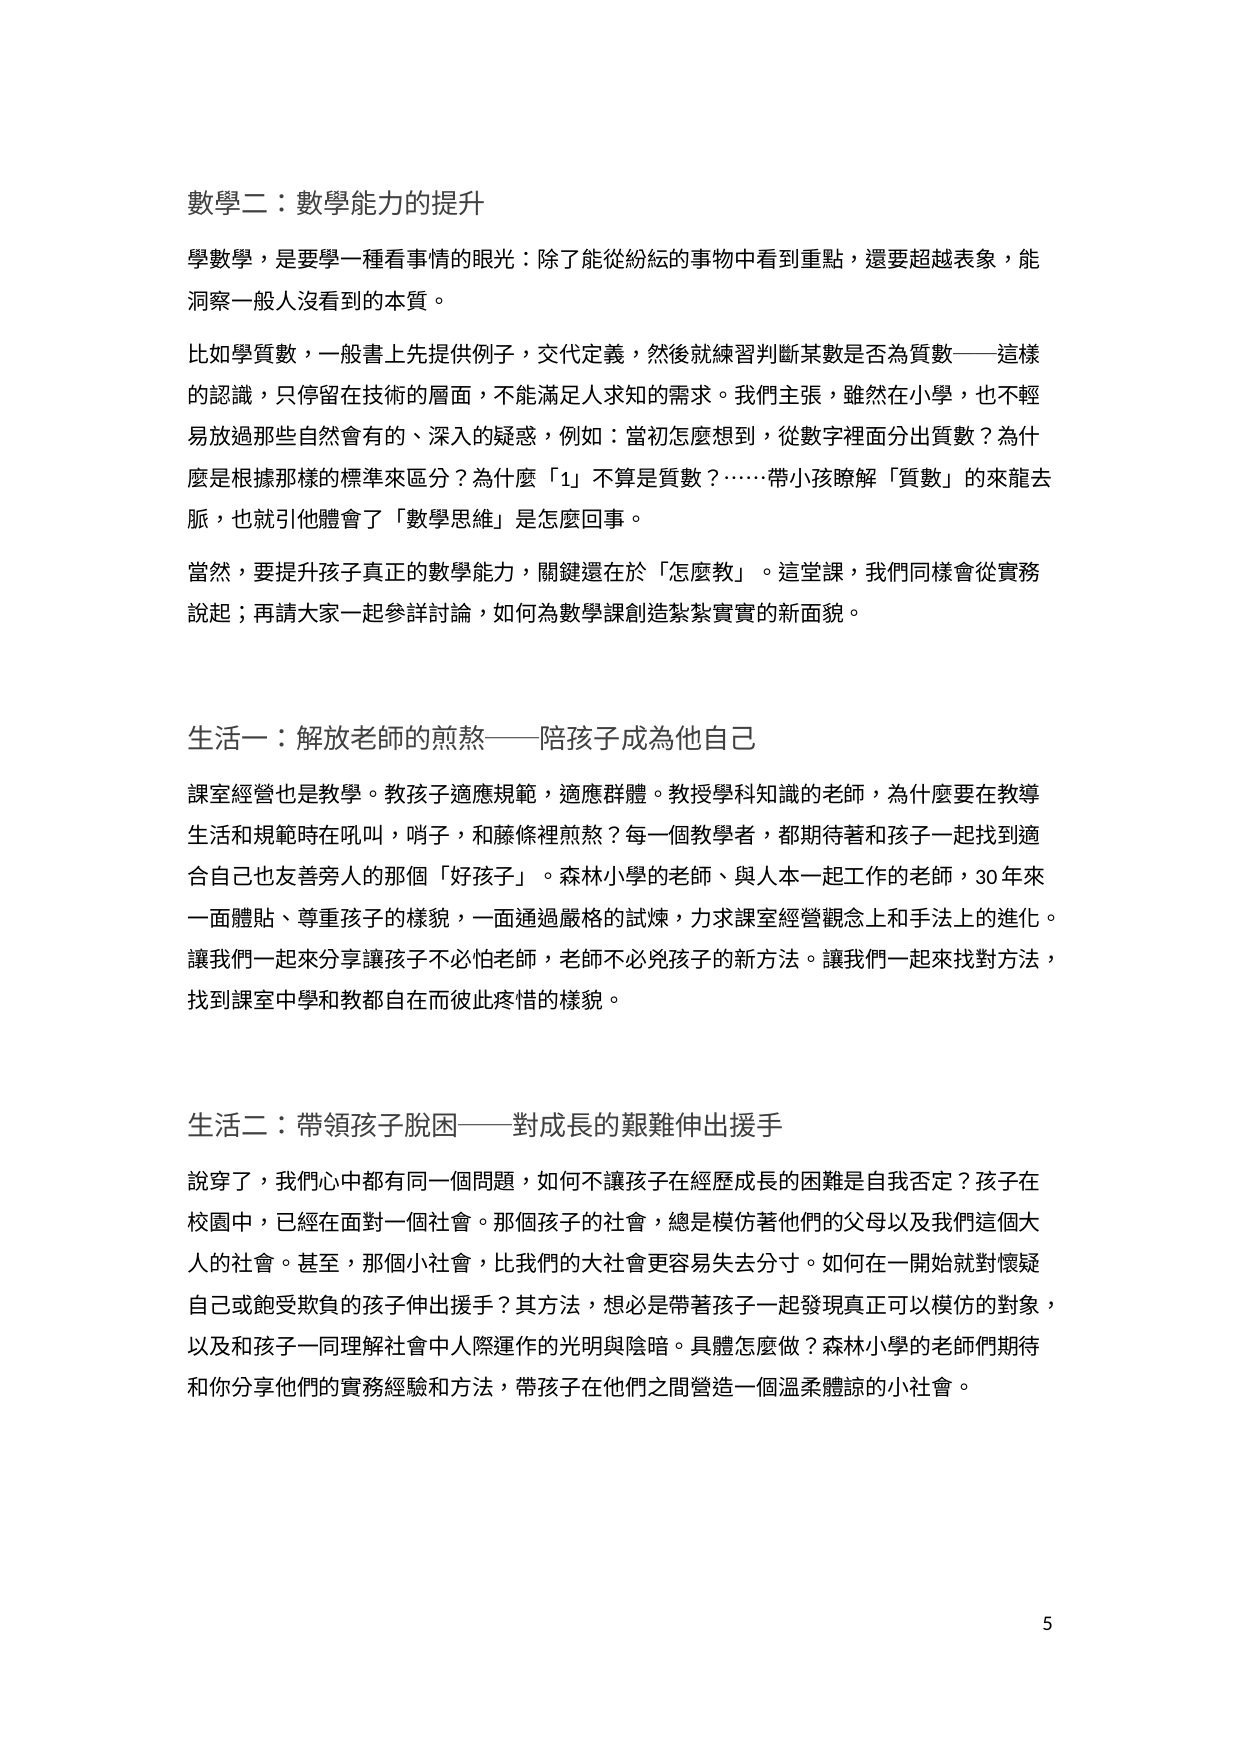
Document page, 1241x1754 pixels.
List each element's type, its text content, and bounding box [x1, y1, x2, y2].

subtitle 生活一：解放老師的煎熬──陪孩子成為他自己 [187, 699, 1053, 774]
text 說穿了，我們心中都有同一個問題，如何不讓孩子在經歷成長的困難是自我否定？孩子在校園中，已經在面對一個社會。那個孩子的社會，總是模仿著他們的父母以及我們這個大人的社會。甚至，那個小社會，比我們的大社會更容易失去分寸。如何在一開始就對懷疑自己或飽受欺負的孩子伸出援手？其方法，想必是帶著孩子一起發現真正可以模仿的對象，以及和孩子一同理解社會中人際運作的光明與陰暗。具體怎麼做？森林小學的老師們期待和你分享他們的實務經驗和方法，帶孩子在他們之間營造一個溫柔體諒的小社會。 [187, 1161, 1053, 1446]
subtitle 生活二：帶領孩子脫困──對成長的艱難伸出援手 [187, 1086, 1053, 1161]
subtitle 數學二：數學能力的提升 [187, 164, 1053, 239]
text 課室經營也是教學。教孩子適應規範，適應群體。教授學科知識的老師，為什麼要在教導生活和規範時在吼叫，哨子，和藤條裡煎熬？每一個教學者，都期待著和孩子一起找到適合自己也友善旁人的那個「好孩子」。森林小學的老師、與人本一起工作的老師，30年來一面體貼、尊重孩子的樣貌，一面通過嚴格的試煉，力求課室經營觀念上和手法上的進化。讓我們一起來分享讓孩子不必怕老師，老師不必兇孩子的新方法。讓我們一起來找對方法，找到課室中學和教都自在而彼此疼惜的樣貌。 [187, 774, 1053, 1018]
text 比如學質數，一般書上先提供例子，交代定義，然後就練習判斷某數是否為質數──這樣的認識，只停留在技術的層面，不能滿足人求知的需求。我們主張，雖然在小學，也不輕易放過那些自然會有的、深入的疑惑，例如：當初怎麼想到，從數字裡面分出質數？為什麼是根據那樣的標準來區分？為什麼「1」不算是質數？……帶小孩瞭解「質數」的來龍去脈，也就引他體會了「數學思維」是怎麼回事。 [187, 334, 1053, 536]
text 當然，要提升孩子真正的數學能力，關鍵還在於「怎麼教」。這堂課，我們同樣會從實務說起；再請大家一起參詳討論，如何為數學課創造紮紮實實的新面貌。 [187, 552, 1053, 631]
text 學數學，是要學一種看事情的眼光：除了能從紛紜的事物中看到重點，還要超越表象，能洞察一般人沒看到的本質。 [187, 239, 1053, 318]
